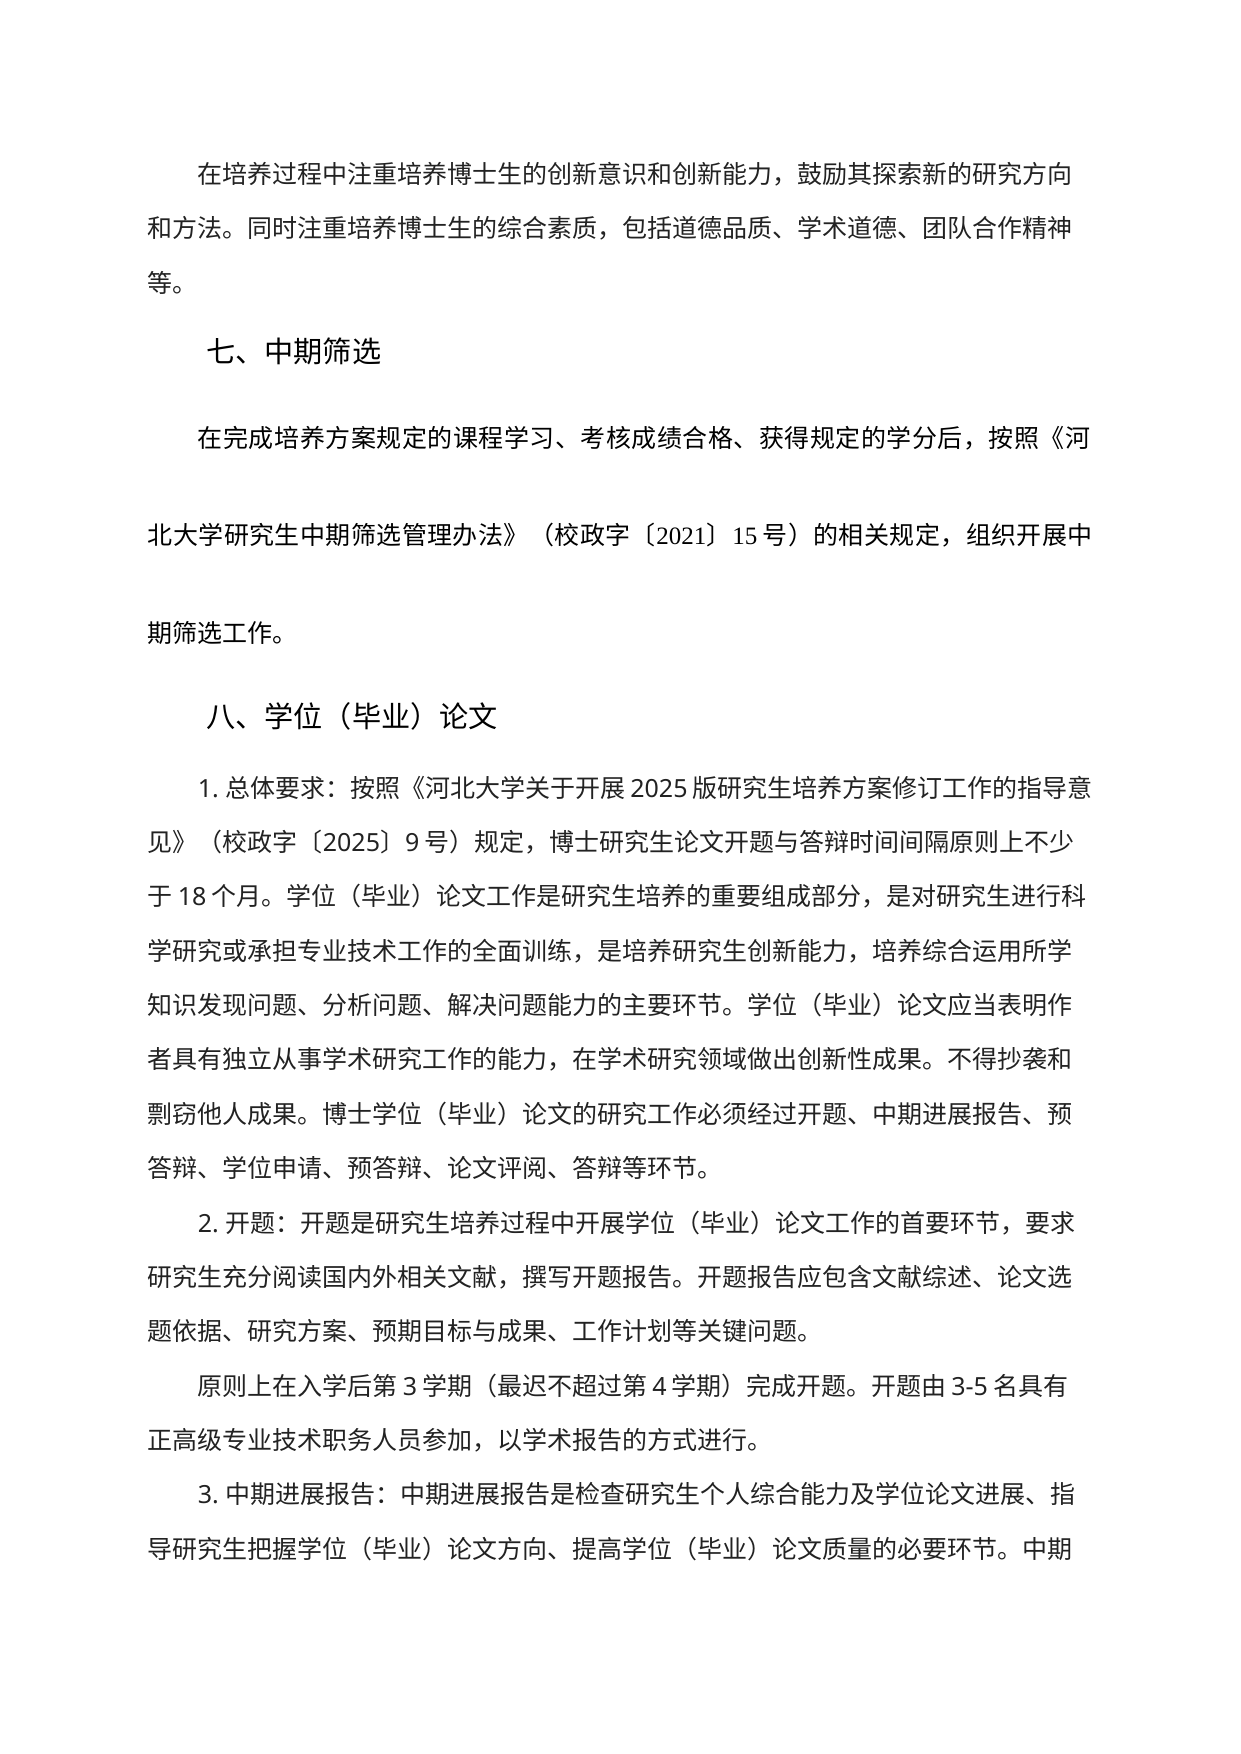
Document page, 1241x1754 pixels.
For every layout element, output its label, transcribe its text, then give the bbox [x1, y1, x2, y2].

text 八、学位（毕业）论文 [148, 682, 1092, 747]
text 1. 总体要求：按照《河北大学关于开展2025版研究生培养方案修订工作的指导意见》（校政字〔2025〕9号）规定，博士研究生论文开题与答辩时间间隔原则上不少于18个月。学位（毕业）论文工作是研究生培养的重要组成部分，是对研究生进行科学研究或承担专业技术工作的全面训练，是培养研究生创新能力，培养综合运用所学知识发现问题、分析问题、解决问题能力的主要环节。学位（毕业）论文应当表明作者具有独立从事学术研究工作的能力，在学术研究领域做出创新性成果。不得抄袭和剽窃他人成果。博士学位（毕业）论文的研究工作必须经过开题、中期进展报告、预答辩、学位申请、预答辩、论文评阅、答辩等环节。 [148, 768, 1092, 1185]
text 原则上在入学后第3学期（最迟不超过第4学期）完成开题。开题由3-5名具有正高级专业技术职务人员参加，以学术报告的方式进行。 [148, 1366, 1092, 1457]
text 七、中期筛选 [148, 318, 1092, 383]
text 在完成培养方案规定的课程学习、考核成绩合格、获得规定的学分后，按照《河北大学研究生中期筛选管理办法》（校政字〔2021〕15号）的相关规定，组织开展中期筛选工作。 [148, 404, 1092, 664]
text 2. 开题：开题是研究生培养过程中开展学位（毕业）论文工作的首要环节，要求研究生充分阅读国内外相关文献，撰写开题报告。开题报告应包含文献综述、论文选题依据、研究方案、预期目标与成果、工作计划等关键问题。 [148, 1203, 1092, 1348]
text 在培养过程中注重培养博士生的创新意识和创新能力，鼓励其探索新的研究方向和方法。同时注重培养博士生的综合素质，包括道德品质、学术道德、团队合作精神等。 [148, 154, 1092, 299]
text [148, 1475, 1092, 1566]
